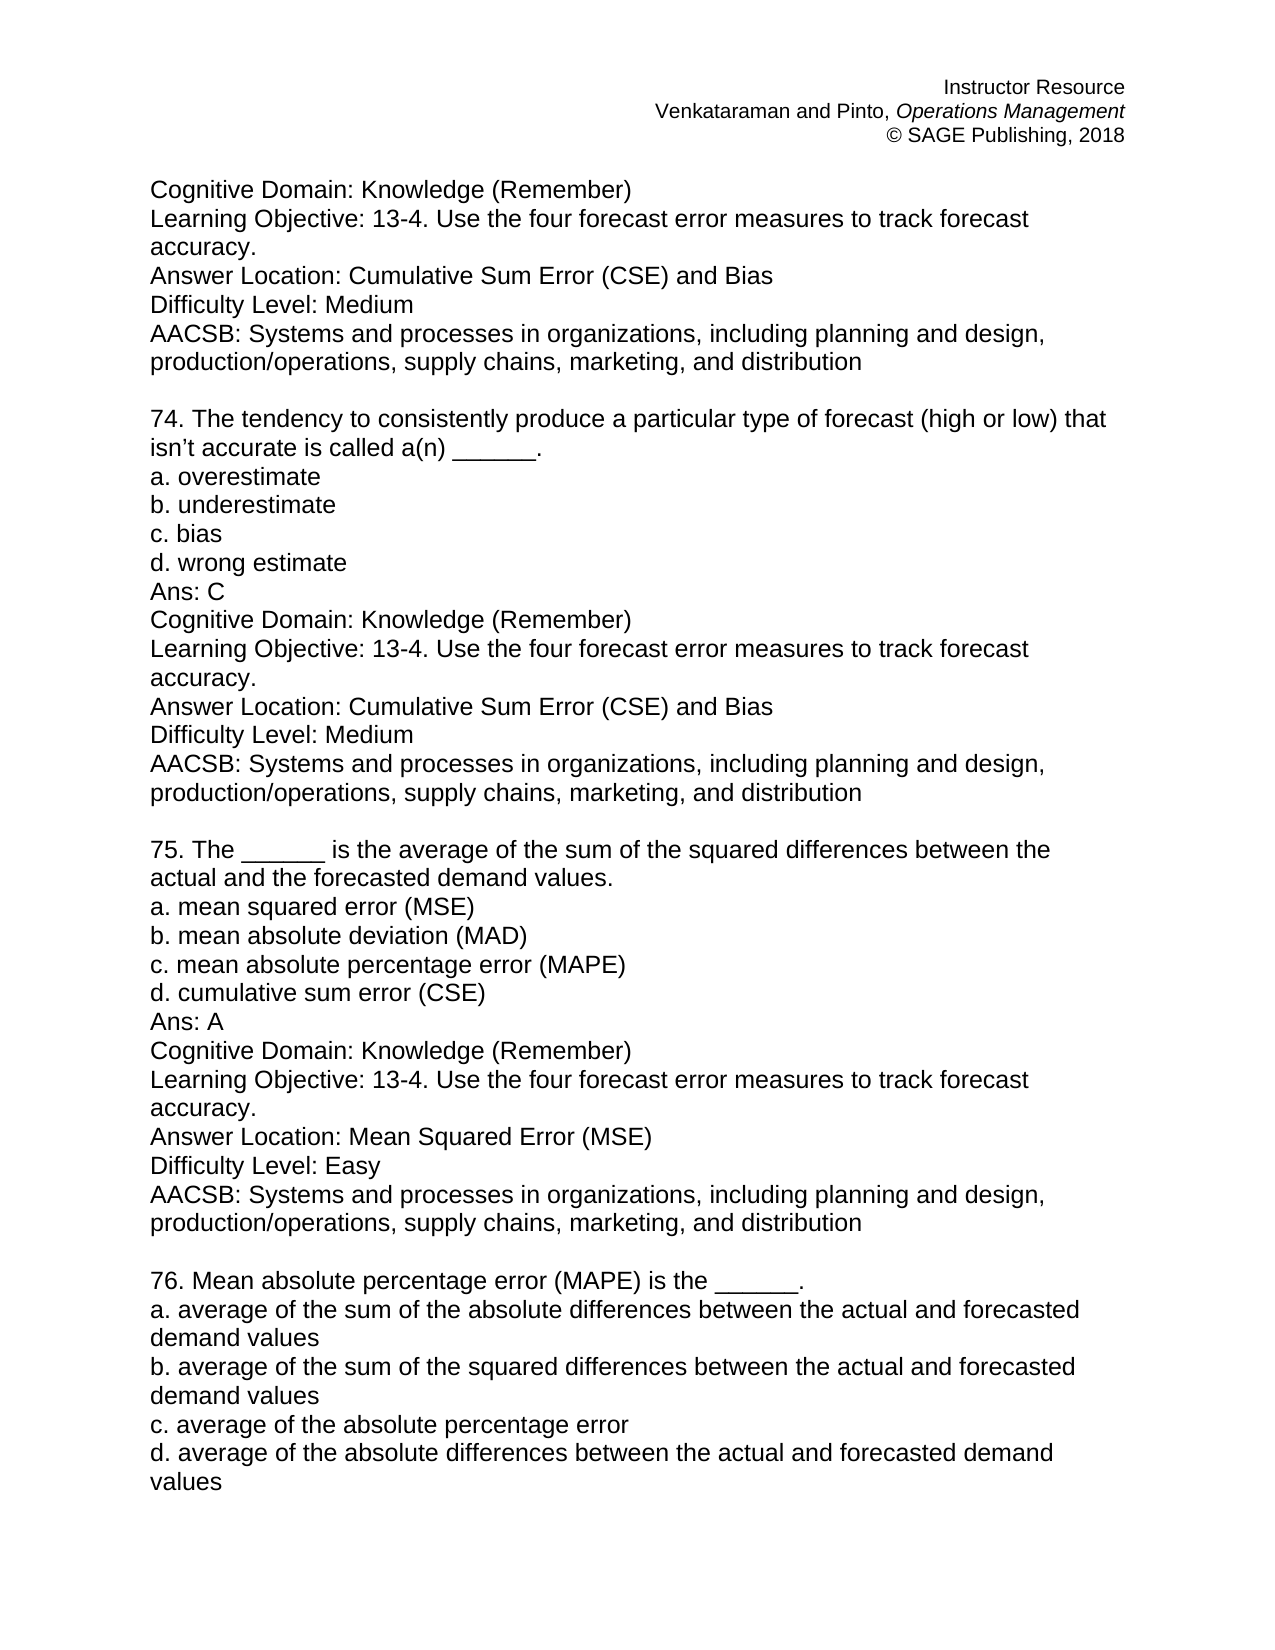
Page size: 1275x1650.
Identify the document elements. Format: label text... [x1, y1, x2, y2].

text AACSB: Systems and processes in organizations, including planning and design, production/operations, supply chains, marketing, and distribution [150, 1180, 1125, 1237]
text Difficulty Level: Easy [150, 1151, 1125, 1180]
text a. average of the sum of the absolute differences between the actual and forecasted demand values [150, 1295, 1125, 1352]
text Learning Objective: 13-4. Use the four forecast error measures to track forecast accuracy. [150, 634, 1125, 692]
text Ans: C [150, 577, 1125, 605]
text d. wrong estimate [150, 548, 1125, 577]
text Difficulty Level: Medium [150, 720, 1125, 749]
text Difficulty Level: Medium [150, 290, 1125, 319]
text b. underestimate [150, 490, 1125, 519]
text Learning Objective: 13-4. Use the four forecast error measures to track forecast accuracy. [150, 204, 1125, 261]
text Answer Location: Cumulative Sum Error (CSE) and Bias [150, 261, 1125, 290]
text c. average of the absolute percentage error [150, 1410, 1125, 1438]
text AACSB: Systems and processes in organizations, including planning and design, production/operations, supply chains, marketing, and distribution [150, 319, 1125, 376]
text a. mean squared error (MSE) [150, 892, 1125, 921]
text c. mean absolute percentage error (MAPE) [150, 950, 1125, 978]
text Cognitive Domain: Knowledge (Remember) [150, 1036, 1125, 1065]
text Cognitive Domain: Knowledge (Remember) [150, 175, 1125, 204]
text a. overestimate [150, 462, 1125, 490]
text 74. The tendency to consistently produce a particular type of forecast (high or low) that isn’t accurate is called a(n) ______. [150, 404, 1125, 462]
text Answer Location: Cumulative Sum Error (CSE) and Bias [150, 692, 1125, 720]
text d. cumulative sum error (CSE) [150, 978, 1125, 1007]
text Learning Objective: 13-4. Use the four forecast error measures to track forecast accuracy. [150, 1065, 1125, 1122]
text 75. The ______ is the average of the sum of the squared differences between the actual and the forecasted demand values. [150, 835, 1125, 892]
text d. average of the absolute differences between the actual and forecasted demand values [150, 1438, 1125, 1496]
text c. bias [150, 519, 1125, 548]
text b. average of the sum of the squared differences between the actual and forecasted demand values [150, 1352, 1125, 1410]
text Ans: A [150, 1007, 1125, 1036]
text AACSB: Systems and processes in organizations, including planning and design, production/operations, supply chains, marketing, and distribution [150, 749, 1125, 807]
text b. mean absolute deviation (MAD) [150, 921, 1125, 950]
text 76. Mean absolute percentage error (MAPE) is the ______. [150, 1266, 1125, 1295]
text Cognitive Domain: Knowledge (Remember) [150, 605, 1125, 634]
text Answer Location: Mean Squared Error (MSE) [150, 1122, 1125, 1151]
